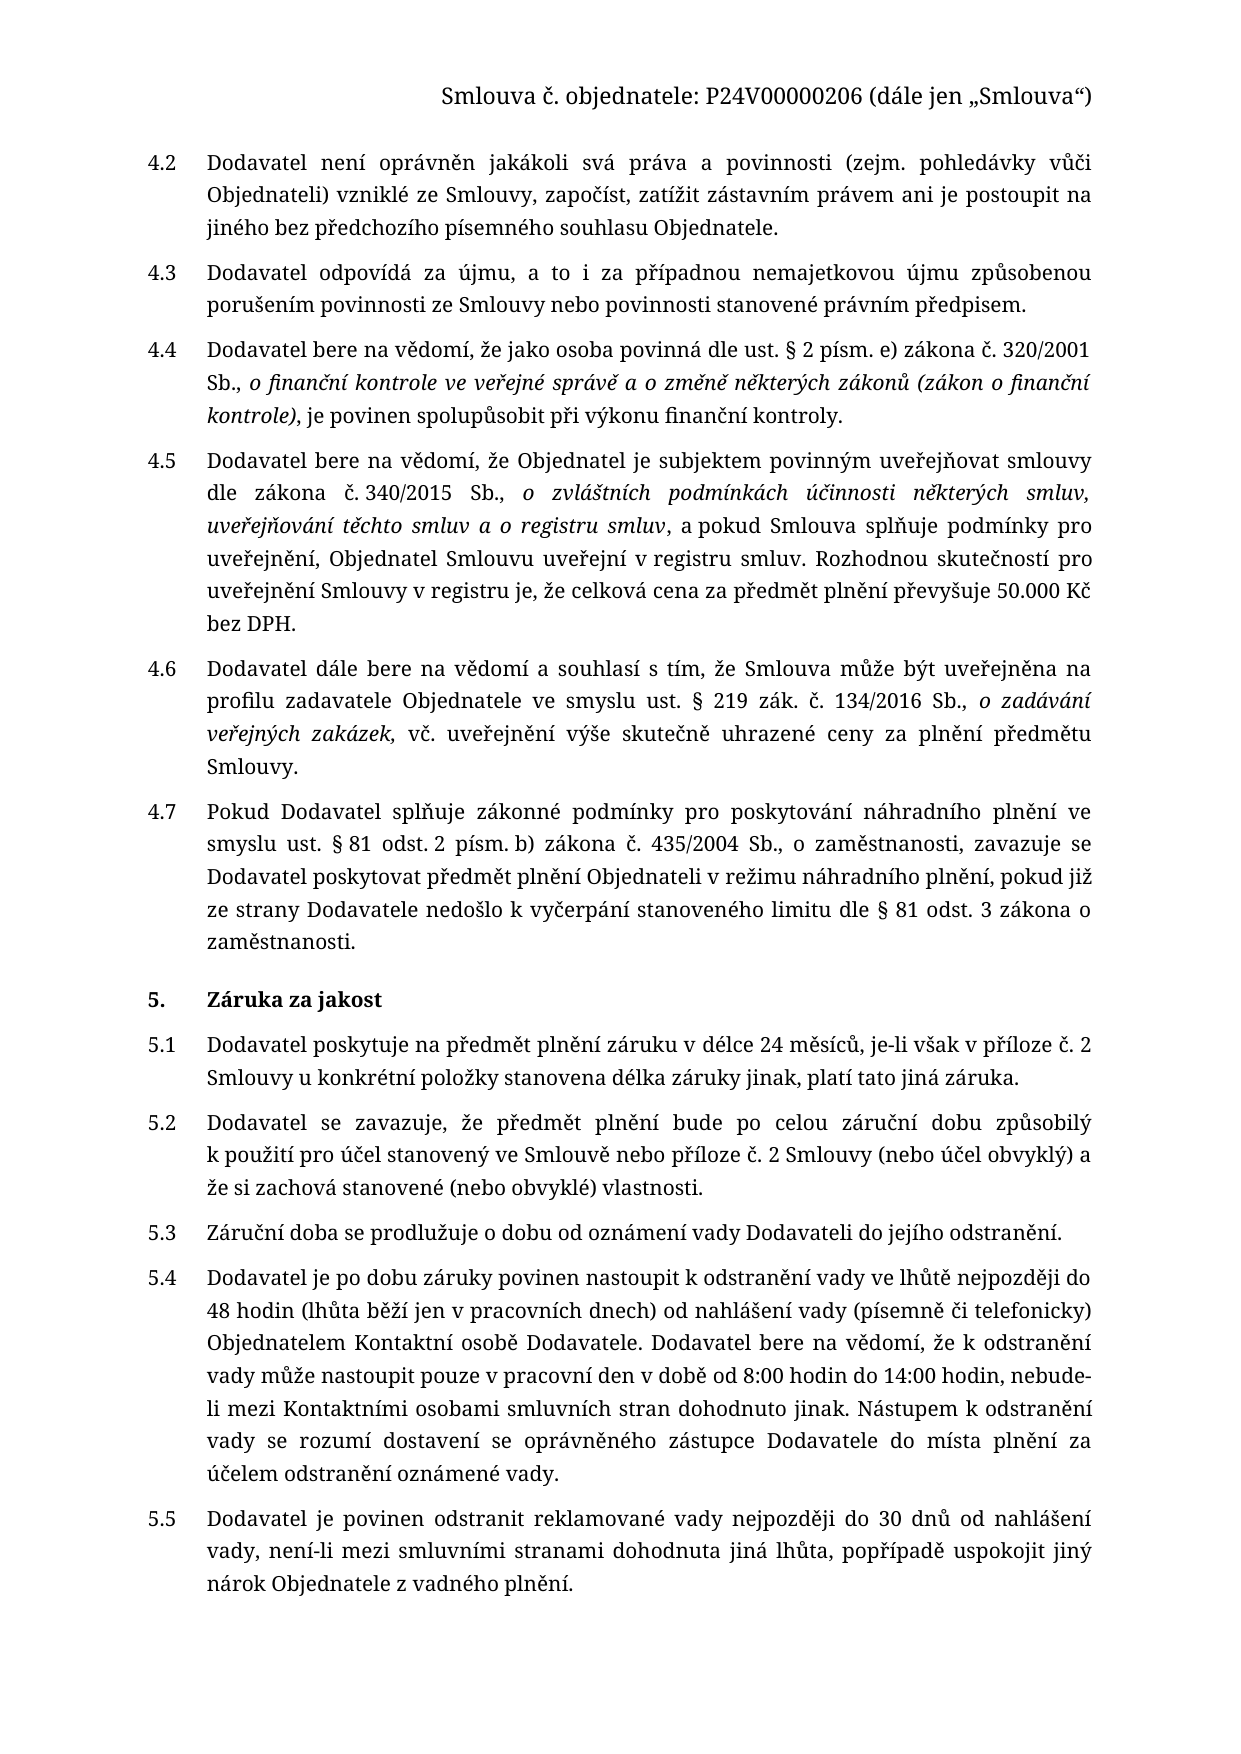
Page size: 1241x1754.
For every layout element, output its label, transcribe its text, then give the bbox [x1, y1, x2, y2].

list Dodavatel je po dobu záruky povinen nastoupit k odstranění vady ve lhůtě nejpozději do 48 hodin (lhůta běží jen v pracovních dnech) od nahlášení vady (písemně či telefonicky) Objednatelem Kontaktní osobě Dodavatele. Dodavatel bere na vědomí, že k odstranění vady může nastoupit pouze v pracovní den v době od 8:00 hodin do 14:00 hodin, nebude-li mezi Kontaktními osobami smluvních stran dohodnuto jinak. Nástupem k odstranění vady se rozumí dostavení se oprávněného zástupce Dodavatele do místa plnění za účelem odstranění oznámené vady. [148, 1263, 1093, 1487]
list Záruční doba se prodlužuje o dobu od oznámení vady Dodavateli do jejího odstranění. [148, 1218, 1093, 1247]
list Dodavatel odpovídá za újmu, a to i za případnou nemajetkovou újmu způsobenou porušením povinnosti ze Smlouvy nebo povinnosti stanovené právním předpisem. [148, 258, 1093, 319]
list Dodavatel dále bere na vědomí a souhlasí s tím, že Smlouva může být uveřejněna na profilu zadavatele Objednatele ve smyslu ust. § 219 zák. č. 134/2016 Sb., o zadávání veřejných zakázek, vč. uveřejnění výše skutečně uhrazené ceny za plnění předmětu Smlouvy. [148, 654, 1093, 780]
list Dodavatel není oprávněn jakákoli svá práva a povinnosti (zejm. pohledávky vůči Objednateli) vzniklé ze Smlouvy, započíst, zatížit zástavním právem ani je postoupit na jiného bez předchozího písemného souhlasu Objednatele. [148, 148, 1093, 241]
list Pokud Dodavatel splňuje zákonné podmínky pro poskytování náhradního plnění ve smyslu ust. § 81 odst. 2 písm. b) zákona č. 435/2004 Sb., o zaměstnanosti, zavazuje se Dodavatel poskytovat předmět plnění Objednateli v režimu náhradního plnění, pokud již ze strany Dodavatele nedošlo k vyčerpání stanoveného limitu dle § 81 odst. 3 zákona o zaměstnanosti. [148, 797, 1093, 956]
list Dodavatel se zavazuje, že předmět plnění bude po celou záruční dobu způsobilý k použití pro účel stanovený ve Smlouvě nebo příloze č. 2 Smlouvy (nebo účel obvyklý) a že si zachová stanovené (nebo obvyklé) vlastnosti. [148, 1108, 1093, 1201]
list Dodavatel bere na vědomí, že jako osoba povinná dle ust. § 2 písm. e) zákona č. 320/2001 Sb., o finanční kontrole ve veřejné správě a o změně některých zákonů (zákon o finanční kontrole), je povinen spolupůsobit při výkonu finanční kontroly. [148, 336, 1093, 429]
list Dodavatel bere na vědomí, že Objednatel je subjektem povinným uveřejňovat smlouvy dle zákona č. 340/2015 Sb., o zvláštních podmínkách účinnosti některých smluv, uveřejňování těchto smluv a o registru smluv, a pokud Smlouva splňuje podmínky pro uveřejnění, Objednatel Smlouvu uveřejní v registru smluv. Rozhodnou skutečností pro uveřejnění Smlouvy v registru je, že celková cena za předmět plnění převyšuje 50.000 Kč bez DPH. [148, 446, 1093, 637]
list Dodavatel poskytuje na předmět plnění záruku v délce 24 měsíců, je-li však v příloze č. 2 Smlouvy u konkrétní položky stanovena délka záruky jinak, platí tato jiná záruka. [148, 1030, 1093, 1091]
list Záruka za jakost [148, 985, 1093, 1013]
list Dodavatel je povinen odstranit reklamované vady nejpozději do 30 dnů od nahlášení vady, není-li mezi smluvními stranami dohodnuta jiná lhůta, popřípadě uspokojit jiný nárok Objednatele z vadného plnění. [148, 1504, 1093, 1598]
